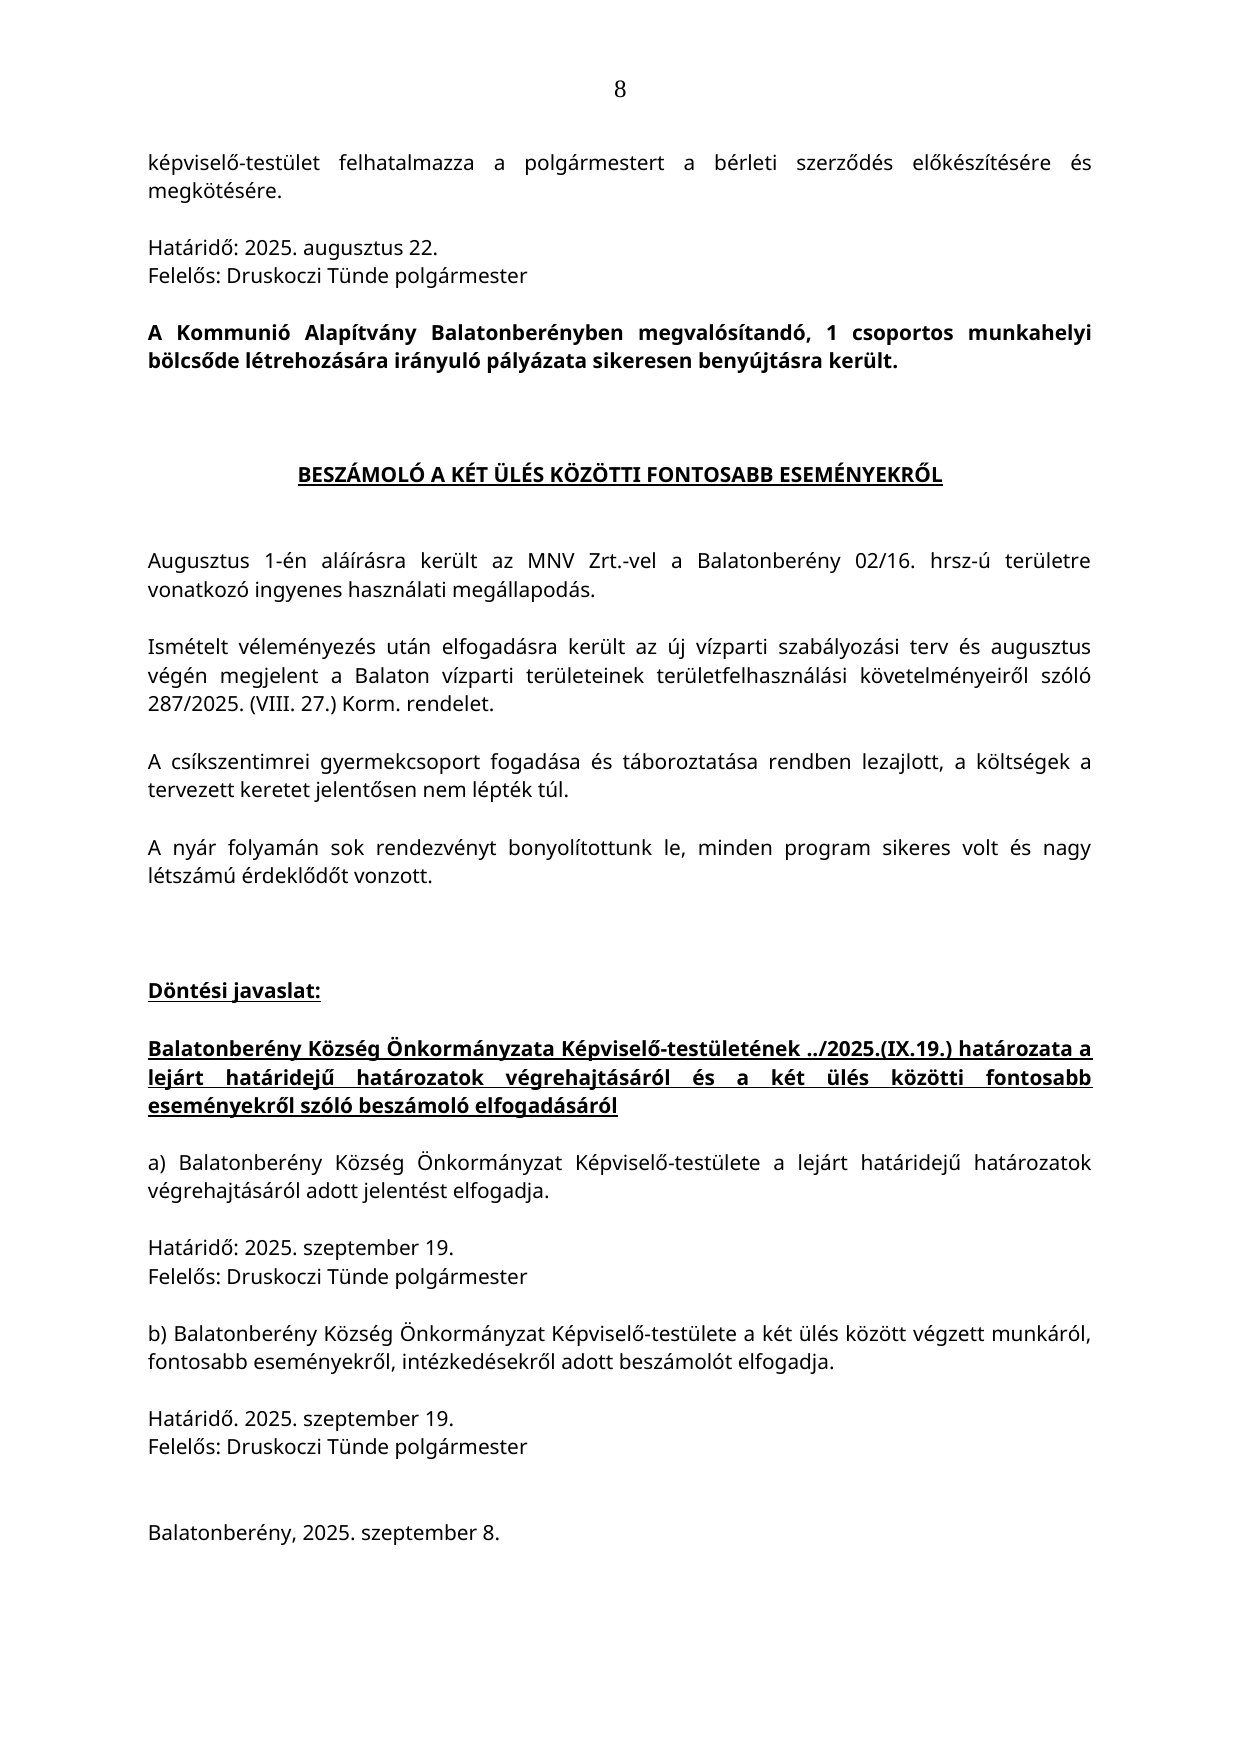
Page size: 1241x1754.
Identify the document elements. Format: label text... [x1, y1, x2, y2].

text Döntési javaslat: [148, 977, 1093, 1005]
text A Kommunió Alapítvány Balatonberényben megvalósítandó, 1 csoportos munkahelyi bölcsőde létrehozására irányuló pályázata sikeresen benyújtásra került. [148, 318, 1093, 375]
text b) Balatonberény Község Önkormányzat Képviselő-testülete a két ülés között végzett munkáról, fontosabb eseményekről, intézkedésekről adott beszámolót elfogadja. [148, 1319, 1093, 1376]
text Ismételt véleményezés után elfogadásra került az új vízparti szabályozási terv és augusztus végén megjelent a Balaton vízparti területeinek területfelhasználási követelményeiről szóló 287/2025. (VIII. 27.) Korm. rendelet. [148, 632, 1093, 718]
text Határidő: 2025. szeptember 19. [148, 1233, 1093, 1262]
text Balatonberény Község Önkormányzata Képviselő-testületének ../2025.(IX.19.) határozata a lejárt határidejű határozatok végrehajtásáról és a két ülés közötti fontosabb eseményekről szóló beszámoló elfogadásáról [148, 1060, 1093, 1087]
text A csíkszentimrei gyermekcsoport fogadása és táboroztatása rendben lezajlott, a költségek a tervezett keretet jelentősen nem lépték túl. [148, 747, 1093, 804]
text Határidő: 2025. augusztus 22. [148, 233, 1093, 261]
text Határidő. 2025. szeptember 19. [148, 1404, 1093, 1432]
text Felelős: Druskoczi Tünde polgármester [148, 1432, 1093, 1461]
text A nyár folyamán sok rendezvényt bonyolítottunk le, minden program sikeres volt és nagy létszámú érdeklődőt vonzott. [148, 833, 1093, 890]
text Balatonberény Község Önkormányzata Képviselő-testületének ../2025.(IX.19.) határozata a lejárt határidejű határozatok végrehajtásáról és a két ülés közötti fontosabb eseményekről szóló beszámoló elfogadásáról [148, 1088, 1093, 1119]
text Augusztus 1-én aláírásra került az MNV Zrt.-vel a Balatonberény 02/16. hrsz-ú területre vonatkozó ingyenes használati megállapodás. [148, 546, 1093, 603]
text Felelős: Druskoczi Tünde polgármester [148, 261, 1093, 290]
text Balatonberény, 2025. szeptember 8. [148, 1518, 1093, 1546]
text a) Balatonberény Község Önkormányzat Képviselő-testülete a lejárt határidejű határozatok végrehajtásáról adott jelentést elfogadja. [148, 1148, 1093, 1205]
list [148, 148, 1093, 204]
text Balatonberény Község Önkormányzata Képviselő-testületének ../2025.(IX.19.) határozata a lejárt határidejű határozatok végrehajtásáról és a két ülés közötti fontosabb eseményekről szóló beszámoló elfogadásáról [148, 1034, 1093, 1058]
text BESZÁMOLÓ A KÉT ÜLÉS KÖZÖTTI FONTOSABB ESEMÉNYEKRŐL [148, 460, 1093, 489]
text Felelős: Druskoczi Tünde polgármester [148, 1262, 1093, 1290]
